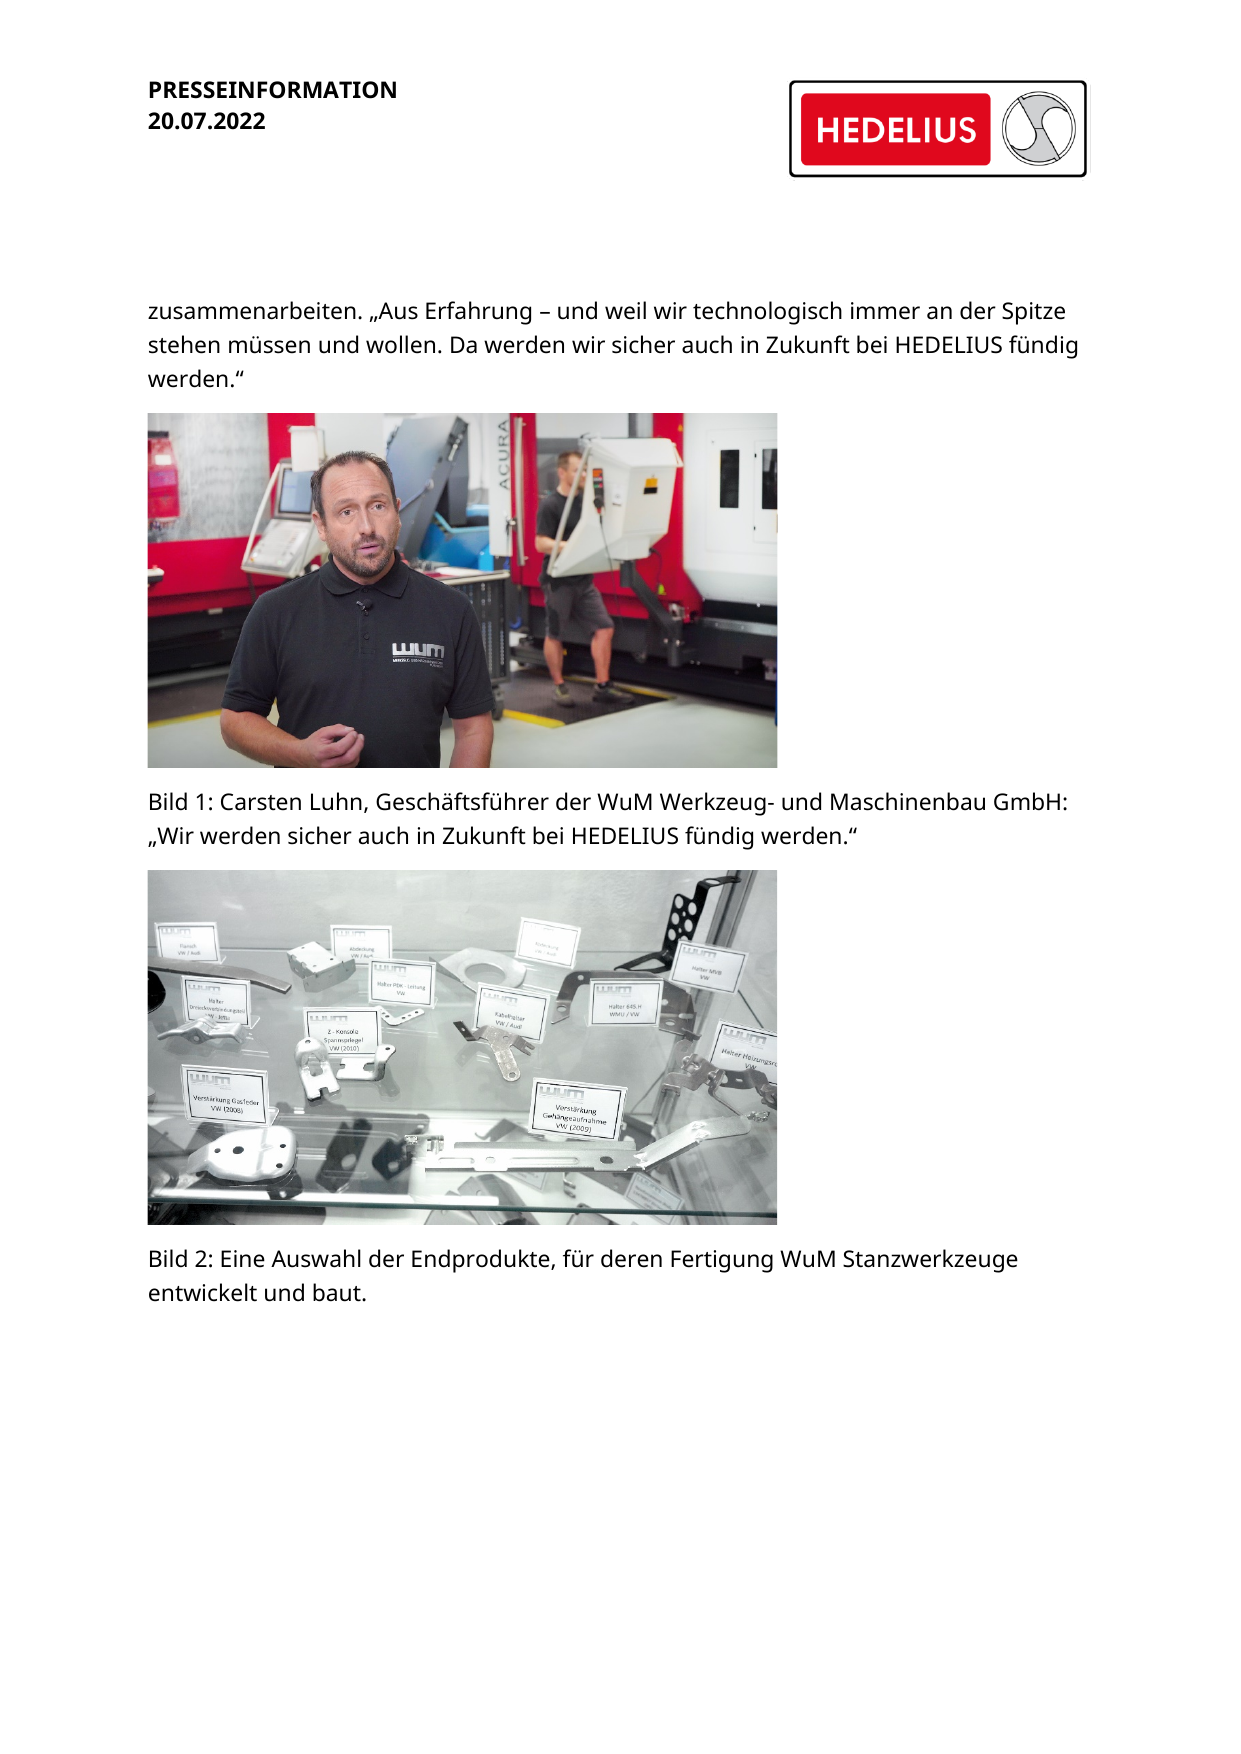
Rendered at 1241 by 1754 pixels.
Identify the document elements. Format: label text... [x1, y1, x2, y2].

picture [147, 870, 778, 1225]
text Bild 1: Carsten Luhn, Geschäftsführer der WuM Werkzeug- und Maschinenbau GmbH: „Wir werden sicher auch in Zukunft bei HEDELIUS fündig werden.“ [148, 786, 1092, 851]
picture [147, 413, 778, 768]
text Bild 2: Eine Auswahl der Endprodukte, für deren Fertigung WuM Stanzwerkzeuge entwickelt und baut. [148, 1243, 1092, 1308]
picture [783, 74, 1093, 183]
